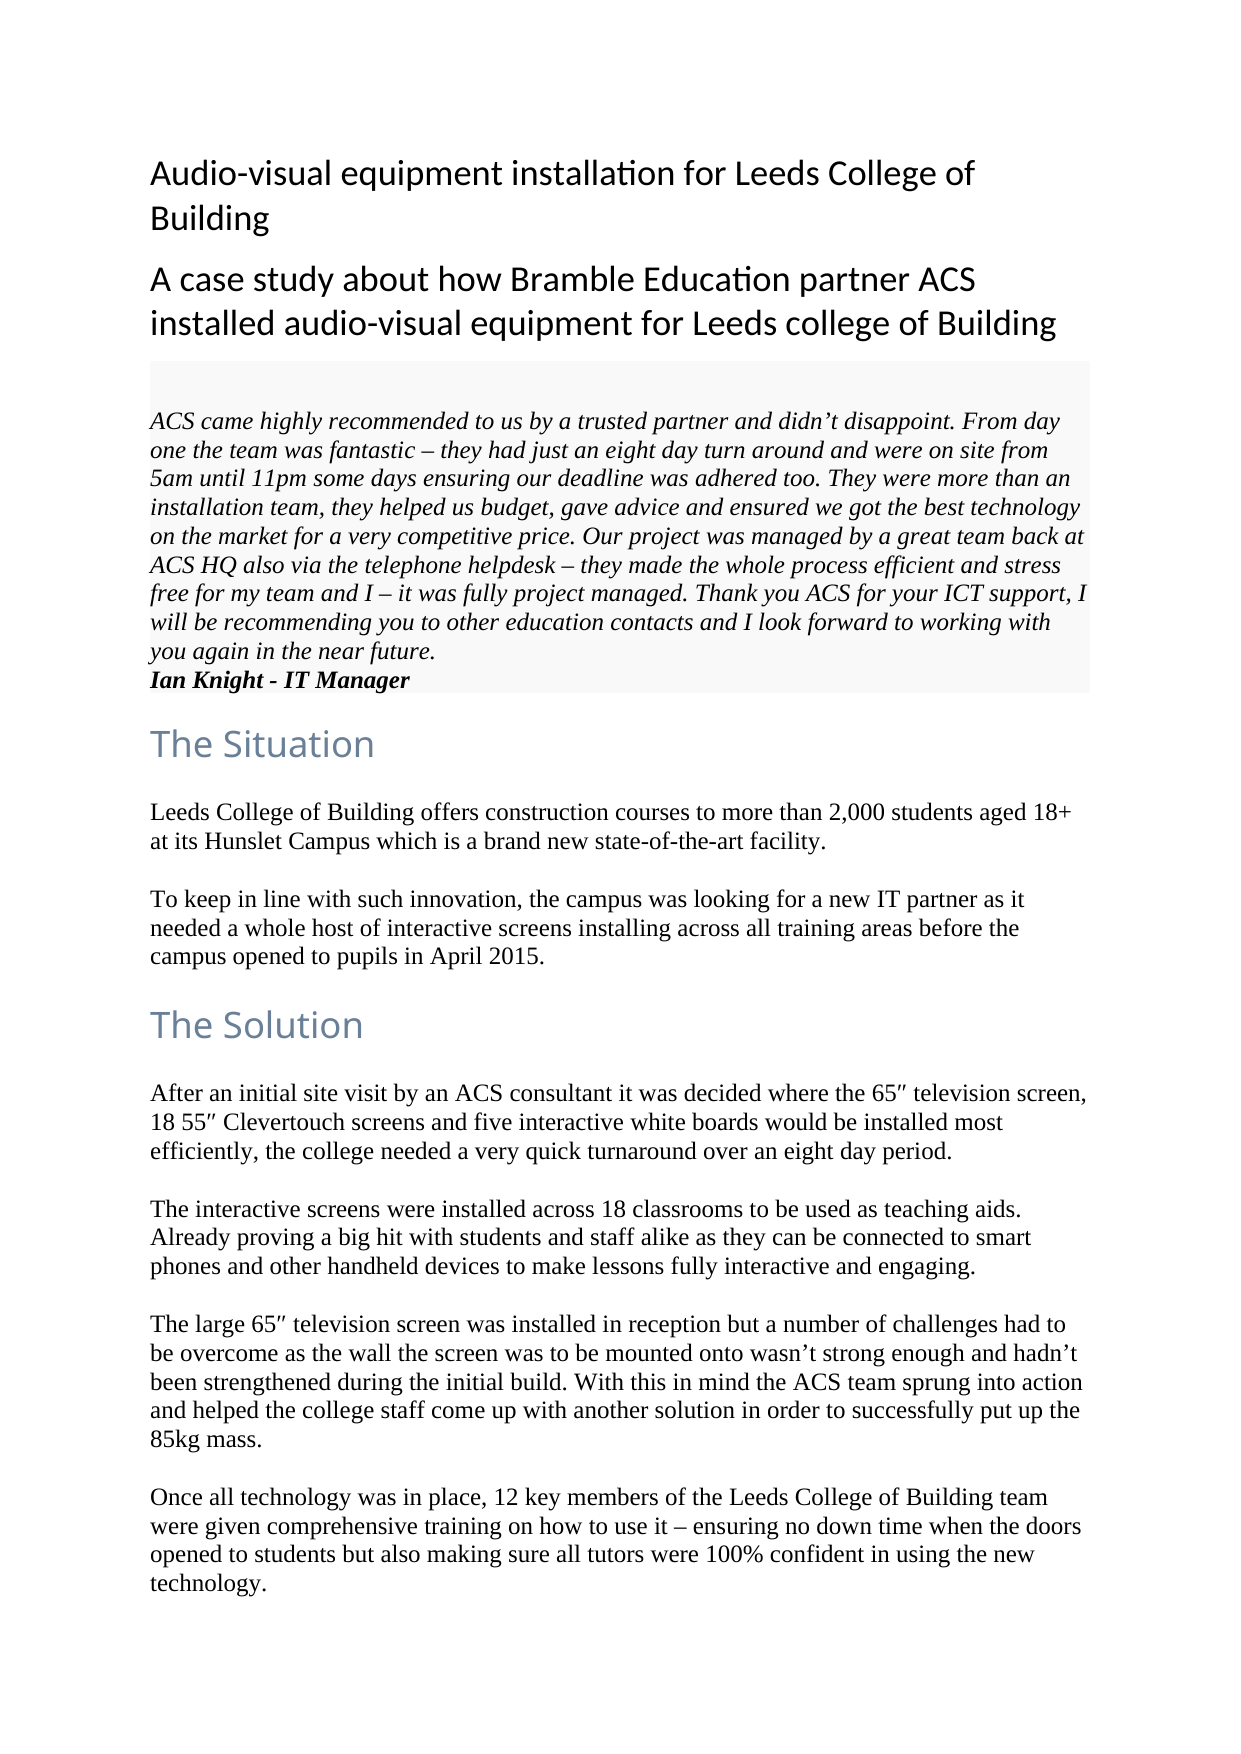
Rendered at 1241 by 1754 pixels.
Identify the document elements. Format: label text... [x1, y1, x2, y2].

text The interactive screens were installed across 18 classrooms to be used as teaching aids. Already proving a big hit with students and staff alike as they can be connected to smart phones and other handheld devices to make lessons fully interactive and engaging. [150, 1194, 1090, 1280]
text ACS came highly recommended to us by a trusted partner and didn’t disappoint. From day one the team was fantastic – they had just an eight day turn around and were on site from 5am until 11pm some days ensuring our deadline was adhered too. They were more than an installation team, they helped us budget, gave advice and ensured we got the best technology on the market for a very competitive price. Our project was managed by a great team back at ACS HQ also via the telephone helpdesk – they made the whole process efficient and stress free for my team and I – it was fully project managed. Thank you ACS for your ICT support, I will be recommending you to other education contacts and I look forward to working with you again in the near future. Ian Knight - IT Manager [150, 406, 1090, 693]
subtitle The Solution [150, 999, 1090, 1049]
text After an initial site visit by an ACS consultant it was decided where the 65″ television screen, 18 55″ Clevertouch screens and five interactive white boards would be installed most efficiently, the college needed a very quick turnaround over an eight day period. [150, 1078, 1090, 1164]
text Leeds College of Building offers construction courses to more than 2,000 students aged 18+ at its Hunslet Campus which is a brand new state-of-the-art facility. [150, 797, 1090, 855]
text A case study about how Bramble Education partner ACS installed audio-visual equipment for Leeds college of Building [150, 256, 1090, 344]
text Once all technology was in place, 12 key members of the Leeds College of Building team were given comprehensive training on how to use it – ensuring no down time when the doors opened to students but also making sure all tutors were 100% confident in using the new technology. [150, 1482, 1090, 1597]
text To keep in line with such innovation, the campus was looking for a new IT partner as it needed a whole host of interactive screens installing across all training areas before the campus opened to pupils in April 2015. [150, 884, 1090, 970]
text The large 65″ television screen was installed in reception but a number of challenges had to be overcome as the wall the screen was to be mounted onto wasn’t strong enough and hadn’t been strengthened during the initial build. With this in mind the ACS team sprung into action and helped the college staff come up with another solution in order to successfully put up the 85kg mass. [150, 1309, 1090, 1453]
text Audio-visual equipment installation for Leeds College of Building [150, 150, 1090, 239]
subtitle The Situation [150, 718, 1090, 768]
